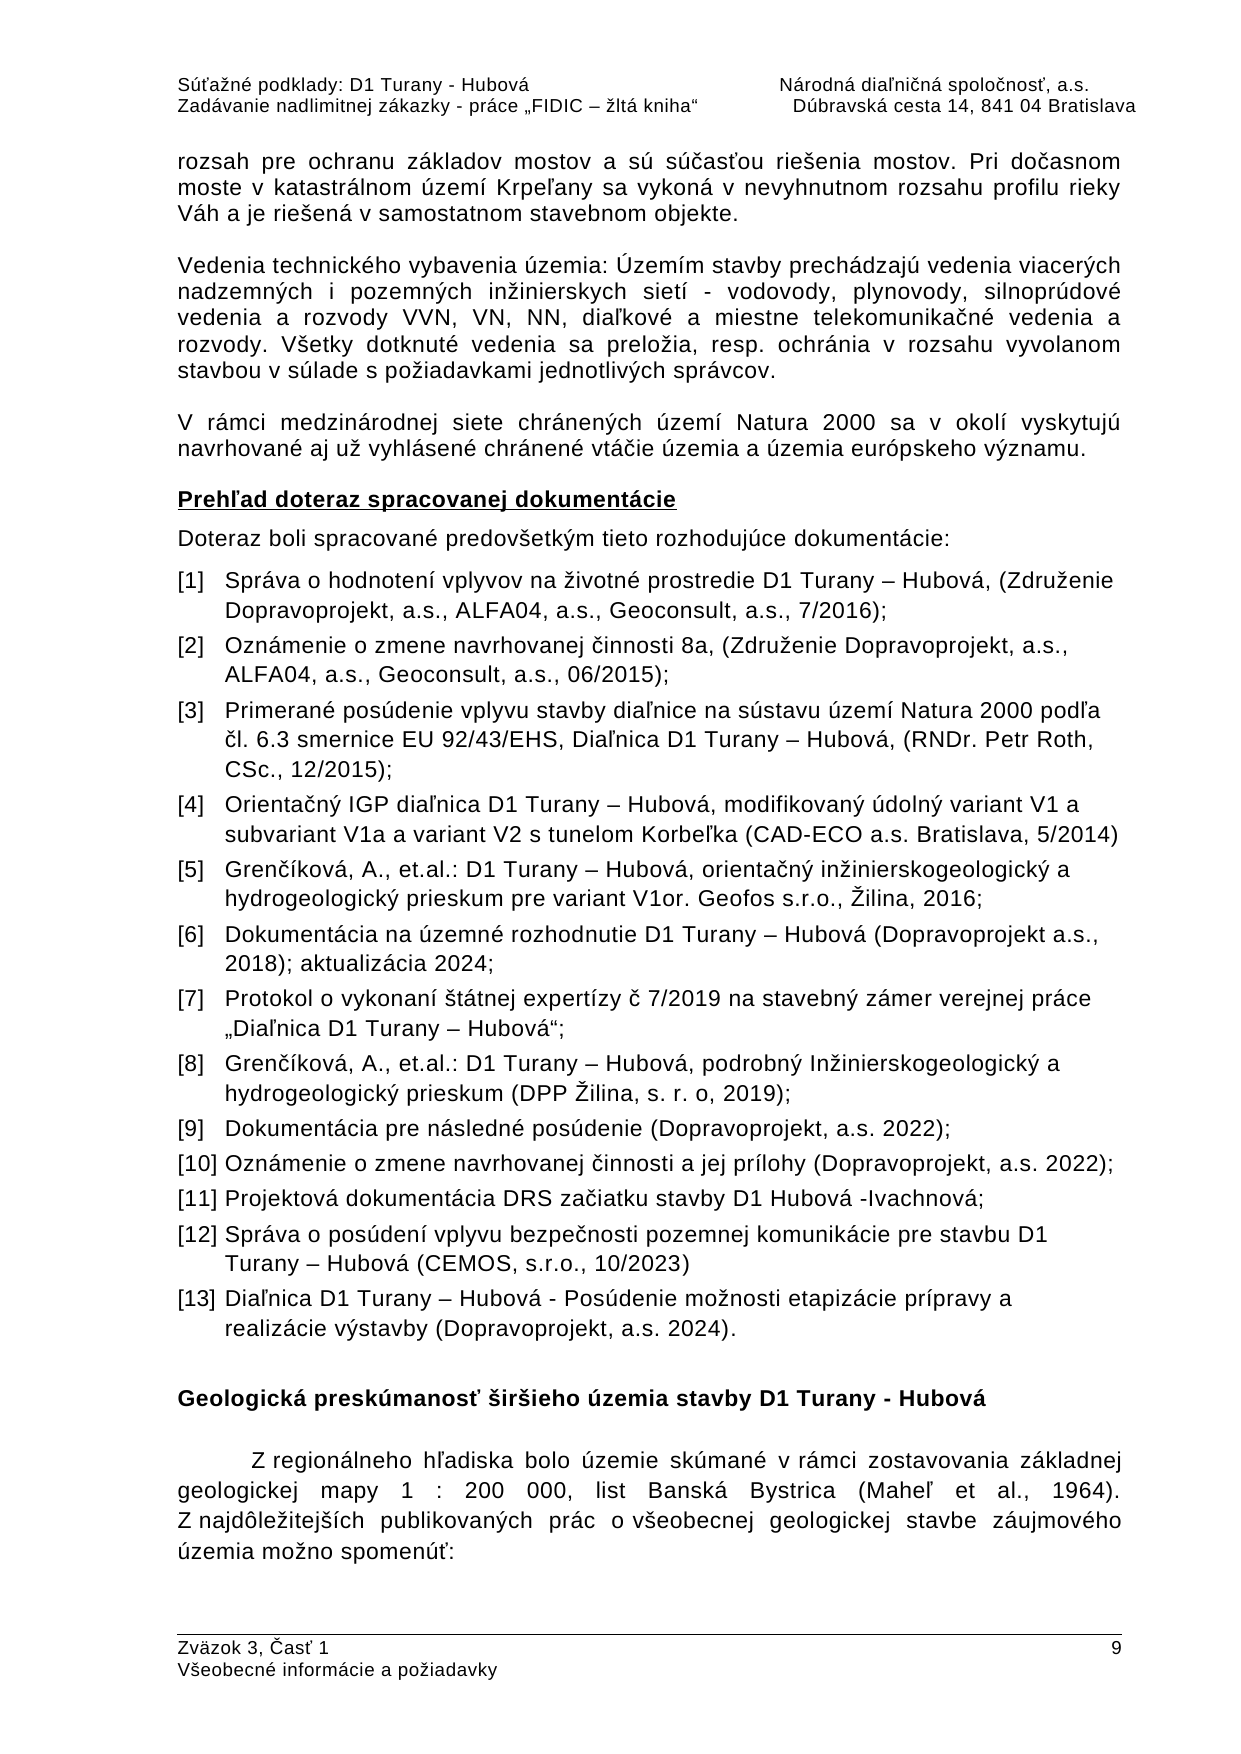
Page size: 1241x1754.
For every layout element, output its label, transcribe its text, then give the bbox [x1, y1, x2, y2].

text Správa o hodnotení vplyvov na životné prostredie D1 Turany – Hubová, (Združenie Dopravoprojekt, a.s., ALFA04, a.s., Geoconsult, a.s., 7/2016); [177, 564, 1122, 623]
list Geologická preskúmanosť širšieho územia stavby D1 Turany - Hubová [177, 1382, 1122, 1412]
text Projektová dokumentácia DRS začiatku stavby D1 Hubová -Ivachnová; [177, 1182, 1122, 1212]
text Prehľad doteraz spracovanej dokumentácie [177, 486, 1122, 512]
text Primerané posúdenie vplyvu stavby diaľnice na sústavu území Natura 2000 podľa čl. 6.3 smernice EU 92/43/EHS, Diaľnica D1 Turany – Hubová, (RNDr. Petr Roth, CSc., 12/2015); [177, 693, 1122, 782]
text Oznámenie o zmene navrhovanej činnosti 8a, (Združenie Dopravoprojekt, a.s., ALFA04, a.s., Geoconsult, a.s., 06/2015); [177, 629, 1122, 688]
text Dokumentácia pre následné posúdenie (Dopravoprojekt, a.s. 2022); [177, 1112, 1122, 1141]
text Orientačný IGP diaľnica D1 Turany – Hubová, modifikovaný údolný variant V1 a subvariant V1a a variant V2 s tunelom Korbeľka (CAD-ECO a.s. Bratislava, 5/2014) [177, 788, 1122, 847]
text Grenčíková, A., et.al.: D1 Turany – Hubová, orientačný inžinierskogeologický a hydrogeologický prieskum pre variant V1or. Geofos s.r.o., Žilina, 2016; [177, 853, 1122, 912]
text Protokol o vykonaní štátnej expertízy č 7/2019 na stavebný zámer verejnej práce „Diaľnica D1 Turany – Hubová“; [177, 982, 1122, 1041]
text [177, 148, 1122, 227]
text Správa o posúdení vplyvu bezpečnosti pozemnej komunikácie pre stavbu D1 Turany – Hubová (CEMOS, s.r.o., 10/2023) [177, 1217, 1122, 1277]
text Grenčíková, A., et.al.: D1 Turany – Hubová, podrobný Inžinierskogeologický a hydrogeologický prieskum (DPP Žilina, s. r. o, 2019); [177, 1047, 1122, 1106]
text Diaľnica D1 Turany – Hubová - Posúdenie možnosti etapizácie prípravy a realizácie výstavby (Dopravoprojekt, a.s. 2024). [177, 1282, 1122, 1341]
text V rámci medzinárodnej siete chránených území Natura 2000 sa v okolí vyskytujú navrhované aj už vyhlásené chránené vtáčie územia a územia európskeho významu. [177, 408, 1122, 461]
text Dokumentácia na územné rozhodnutie D1 Turany – Hubová (Dopravoprojekt a.s., 2018); aktualizácia 2024; [177, 917, 1122, 977]
text Doteraz boli spracované predovšetkým tieto rozhodujúce dokumentácie: [177, 525, 1122, 551]
text Z regionálneho hľadiska bolo územie skúmané v rámci zostavovania základnej geologickej mapy 1 : 200 000, list Banská Bystrica (Maheľ et al., 1964). Z najdôležitejších publikovaných prác o všeobecnej geologickej stavbe záujmového územia možno spomenúť: [177, 1447, 1122, 1564]
text Oznámenie o zmene navrhovanej činnosti a jej prílohy (Dopravoprojekt, a.s. 2022); [177, 1147, 1122, 1177]
text Vedenia technického vybavenia územia: Územím stavby prechádzajú vedenia viacerých nadzemných i pozemných inžinierskych sietí - vodovody, plynovody, silnoprúdové vedenia a rozvody VVN, VN, NN, diaľkové a miestne telekomunikačné vedenia a rozvody. Všetky dotknuté vedenia sa preložia, resp. ochránia v rozsahu vyvolanom stavbou v súlade s požiadavkami jednotlivých správcov. [177, 252, 1122, 383]
